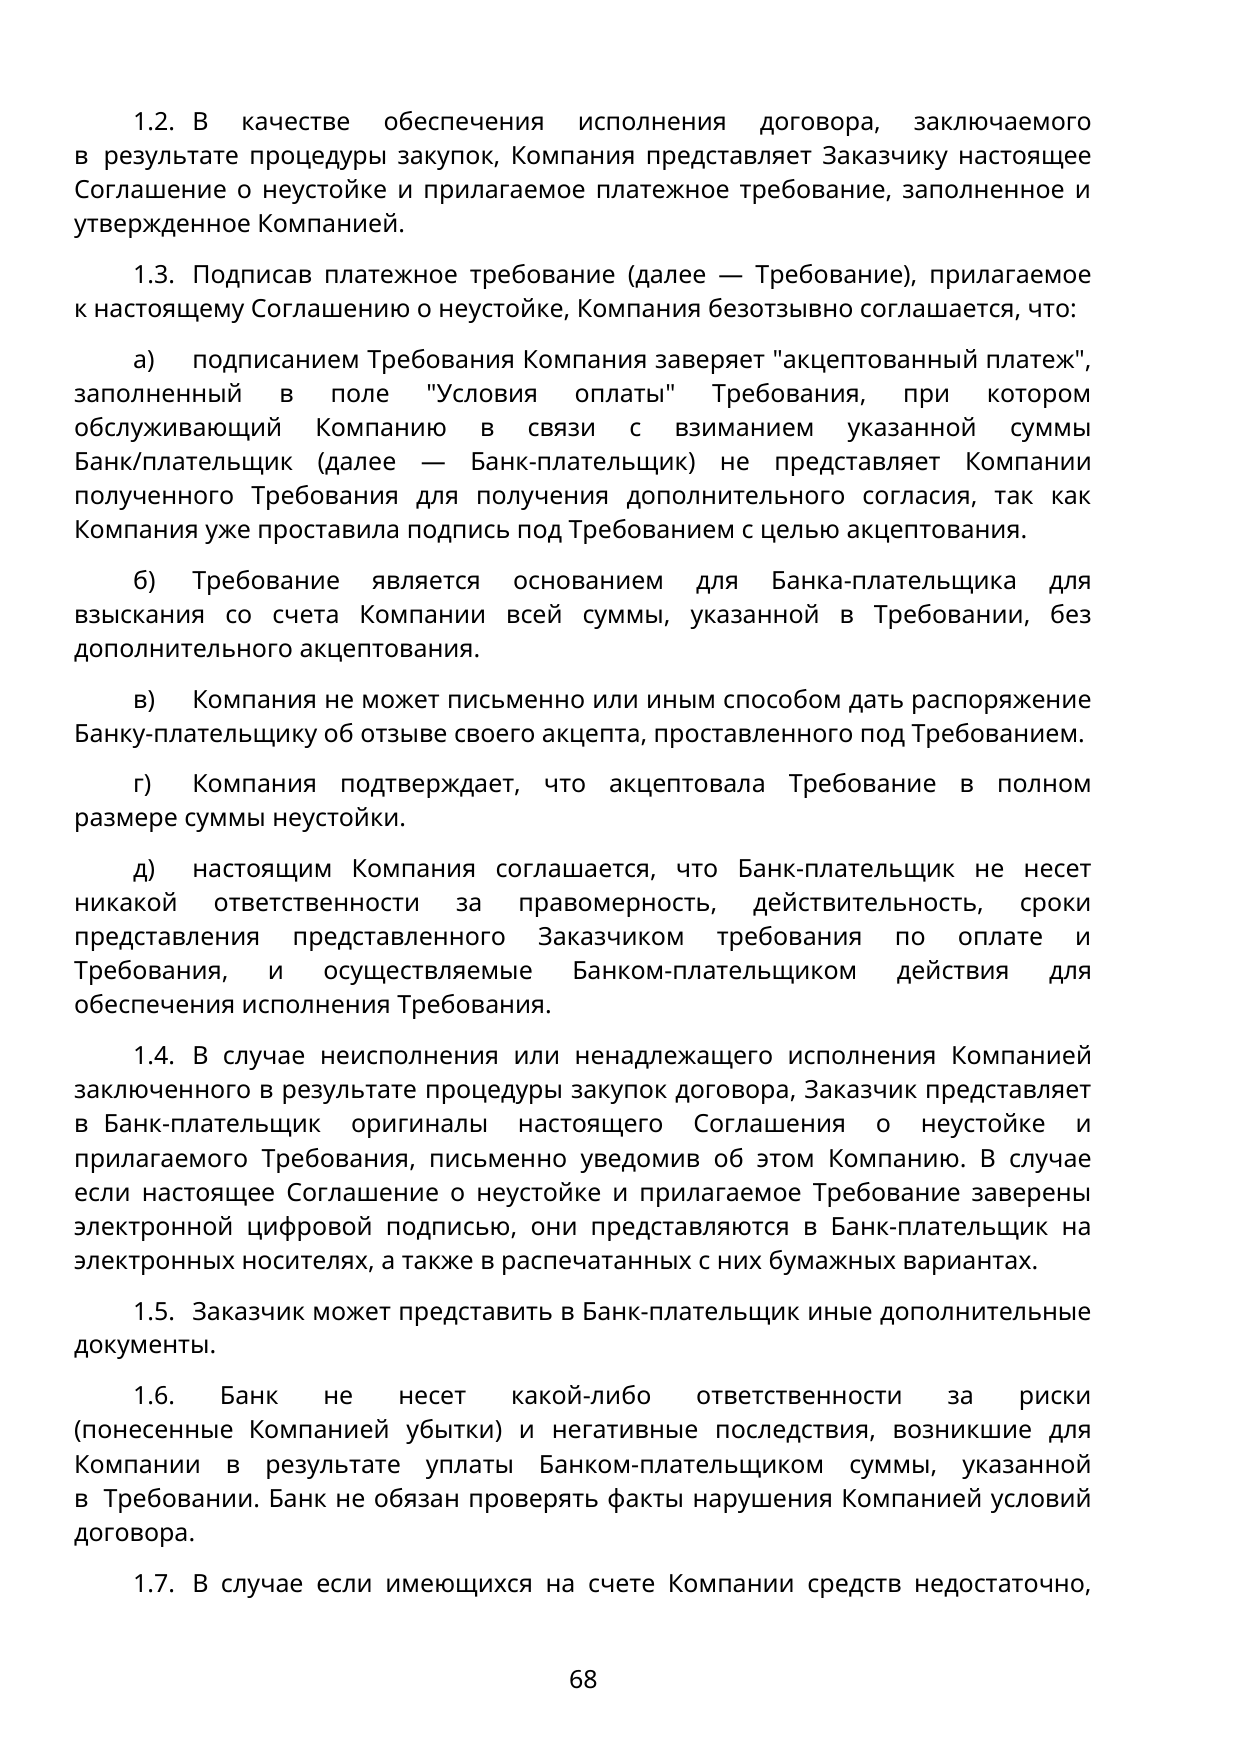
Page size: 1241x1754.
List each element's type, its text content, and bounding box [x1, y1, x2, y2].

text д) настоящим Компания соглашается, что Банк-плательщик не несет никакой ответственности за правомерность, действительность, сроки представления представленного Заказчиком требования по оплате и Требования, и осуществляемые Банком-плательщиком действия для обеспечения исполнения Требования. [74, 851, 1092, 1021]
text 1.3. Подписав платежное требование (далее — Требование), прилагаемое к настоящему Соглашению о неустойке, Компания безотзывно соглашается, что: [74, 257, 1092, 325]
text 1.2. В качестве обеспечения исполнения договора, заключаемого в результате процедуры закупок, Компания представляет Заказчику настоящее Соглашение о неустойке и прилагаемое платежное требование, заполненное и утвержденное Компанией. [74, 103, 1092, 240]
text г) Компания подтверждает, что акцептовала Требование в полном размере суммы неустойки. [74, 766, 1092, 834]
text 1.4. В случае неисполнения или ненадлежащего исполнения Компанией заключенного в результате процедуры закупок договора, Заказчик представляет в Банк-плательщик оригиналы настоящего Соглашения о неустойке и прилагаемого Требования, письменно уведомив об этом Компанию. В случае если настоящее Соглашение о неустойке и прилагаемое Требование заверены электронной цифровой подписью, они представляются в Банк-плательщик на электронных носителях, а также в распечатанных с них бумажных вариантах. [74, 1038, 1092, 1276]
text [74, 1565, 1092, 1599]
text а) подписанием Требования Компания заверяет "акцептованный платеж", заполненный в поле "Условия оплаты" Требования, при котором обслуживающий Компанию в связи с взиманием указанной суммы Банк/плательщик (далее — Банк-плательщик) не представляет Компании полученного Требования для получения дополнительного согласия, так как Компания уже проставила подпись под Требованием с целью акцептования. [74, 341, 1092, 546]
text 1.5. Заказчик может представить в Банк-плательщик иные дополнительные документы. [74, 1293, 1092, 1361]
text в) Компания не может письменно или иным способом дать распоряжение Банку-плательщику об отзыве своего акцепта, проставленного под Требованием. [74, 681, 1092, 749]
text б) Требование является основанием для Банка-плательщика для взыскания со счета Компании всей суммы, указанной в Требовании, без дополнительного акцептования. [74, 562, 1092, 664]
text 1.6. Банк не несет какой-либо ответственности за риски (понесенные Компанией убытки) и негативные последствия, возникшие для Компании в результате уплаты Банком-плательщиком суммы, указанной в Требовании. Банк не обязан проверять факты нарушения Компанией условий договора. [74, 1378, 1092, 1549]
